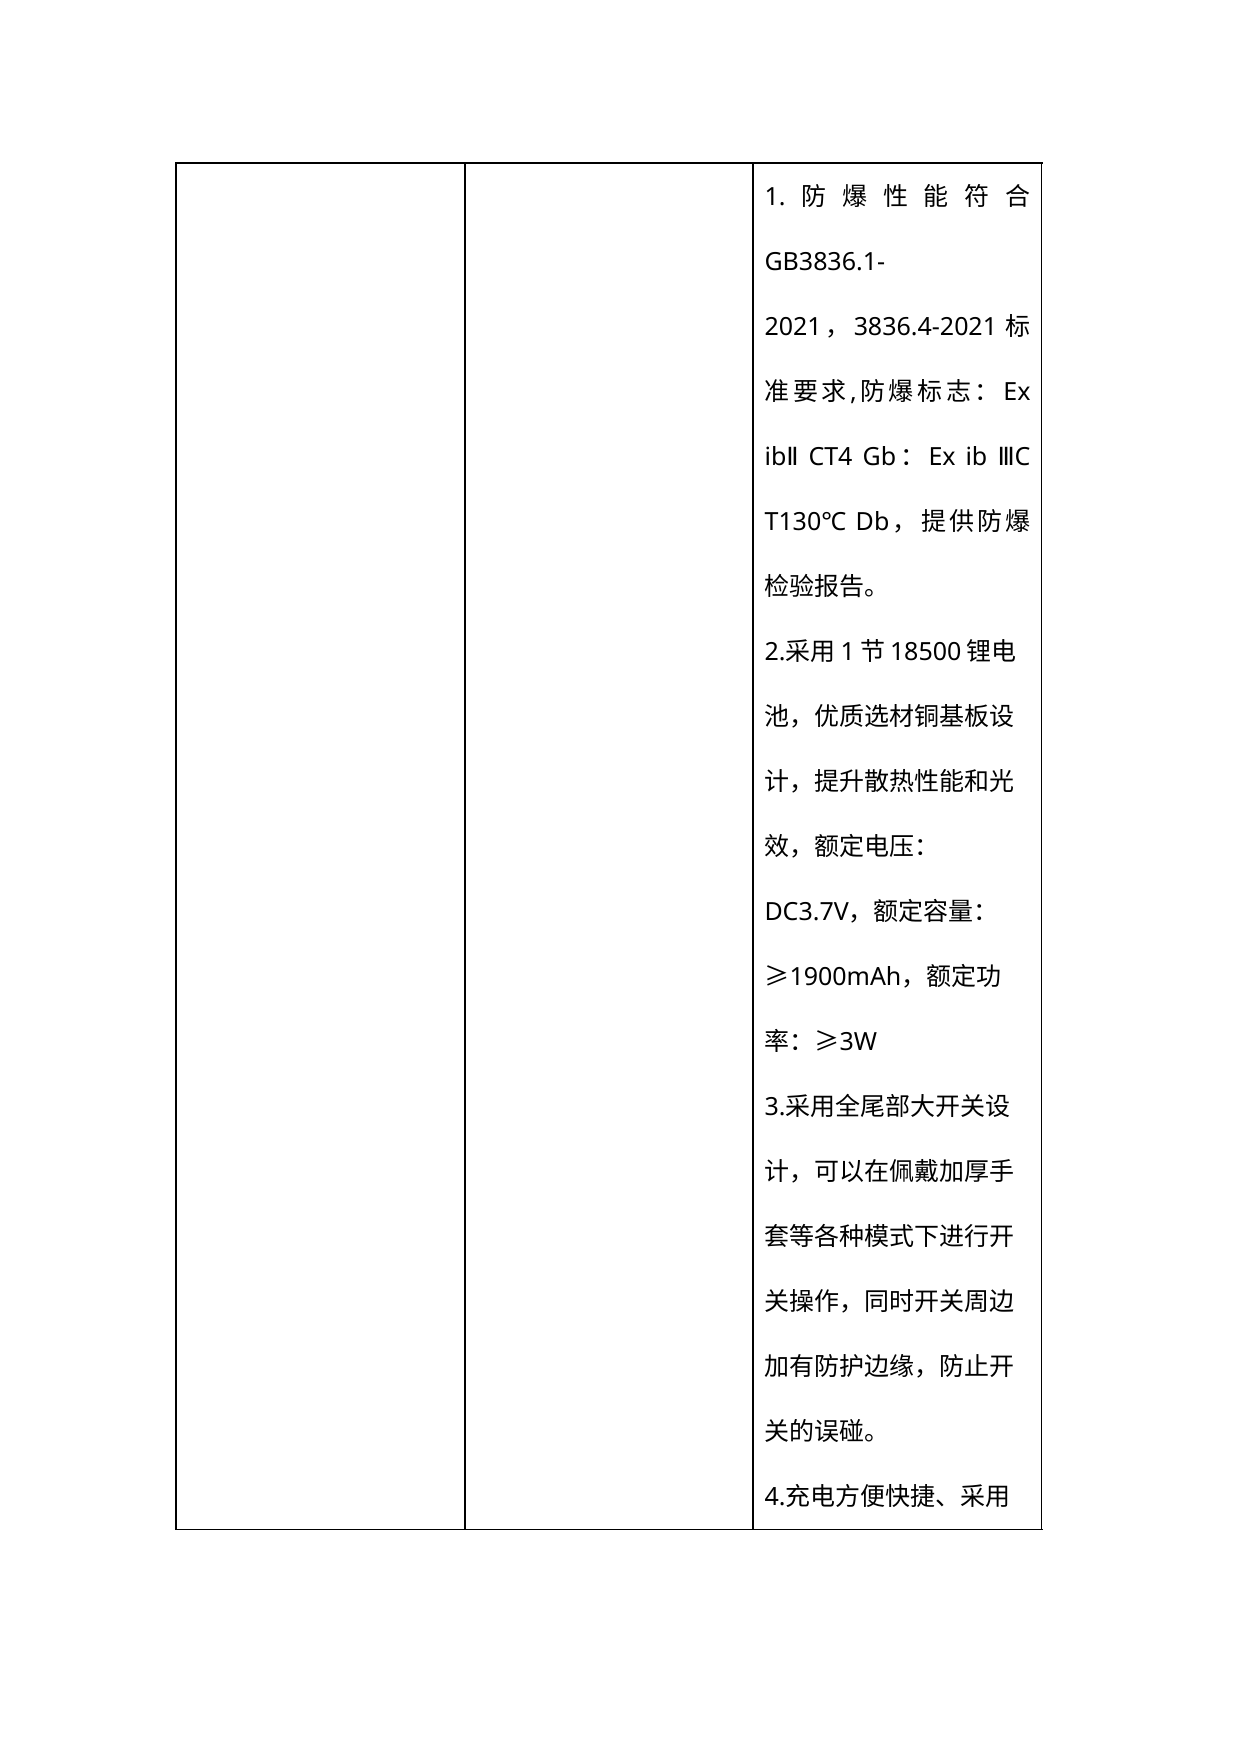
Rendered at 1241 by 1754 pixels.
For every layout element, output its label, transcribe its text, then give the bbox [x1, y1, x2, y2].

table_cell [177, 164, 464, 1528]
table_cell 3 [466, 164, 752, 1528]
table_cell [754, 164, 1041, 1528]
